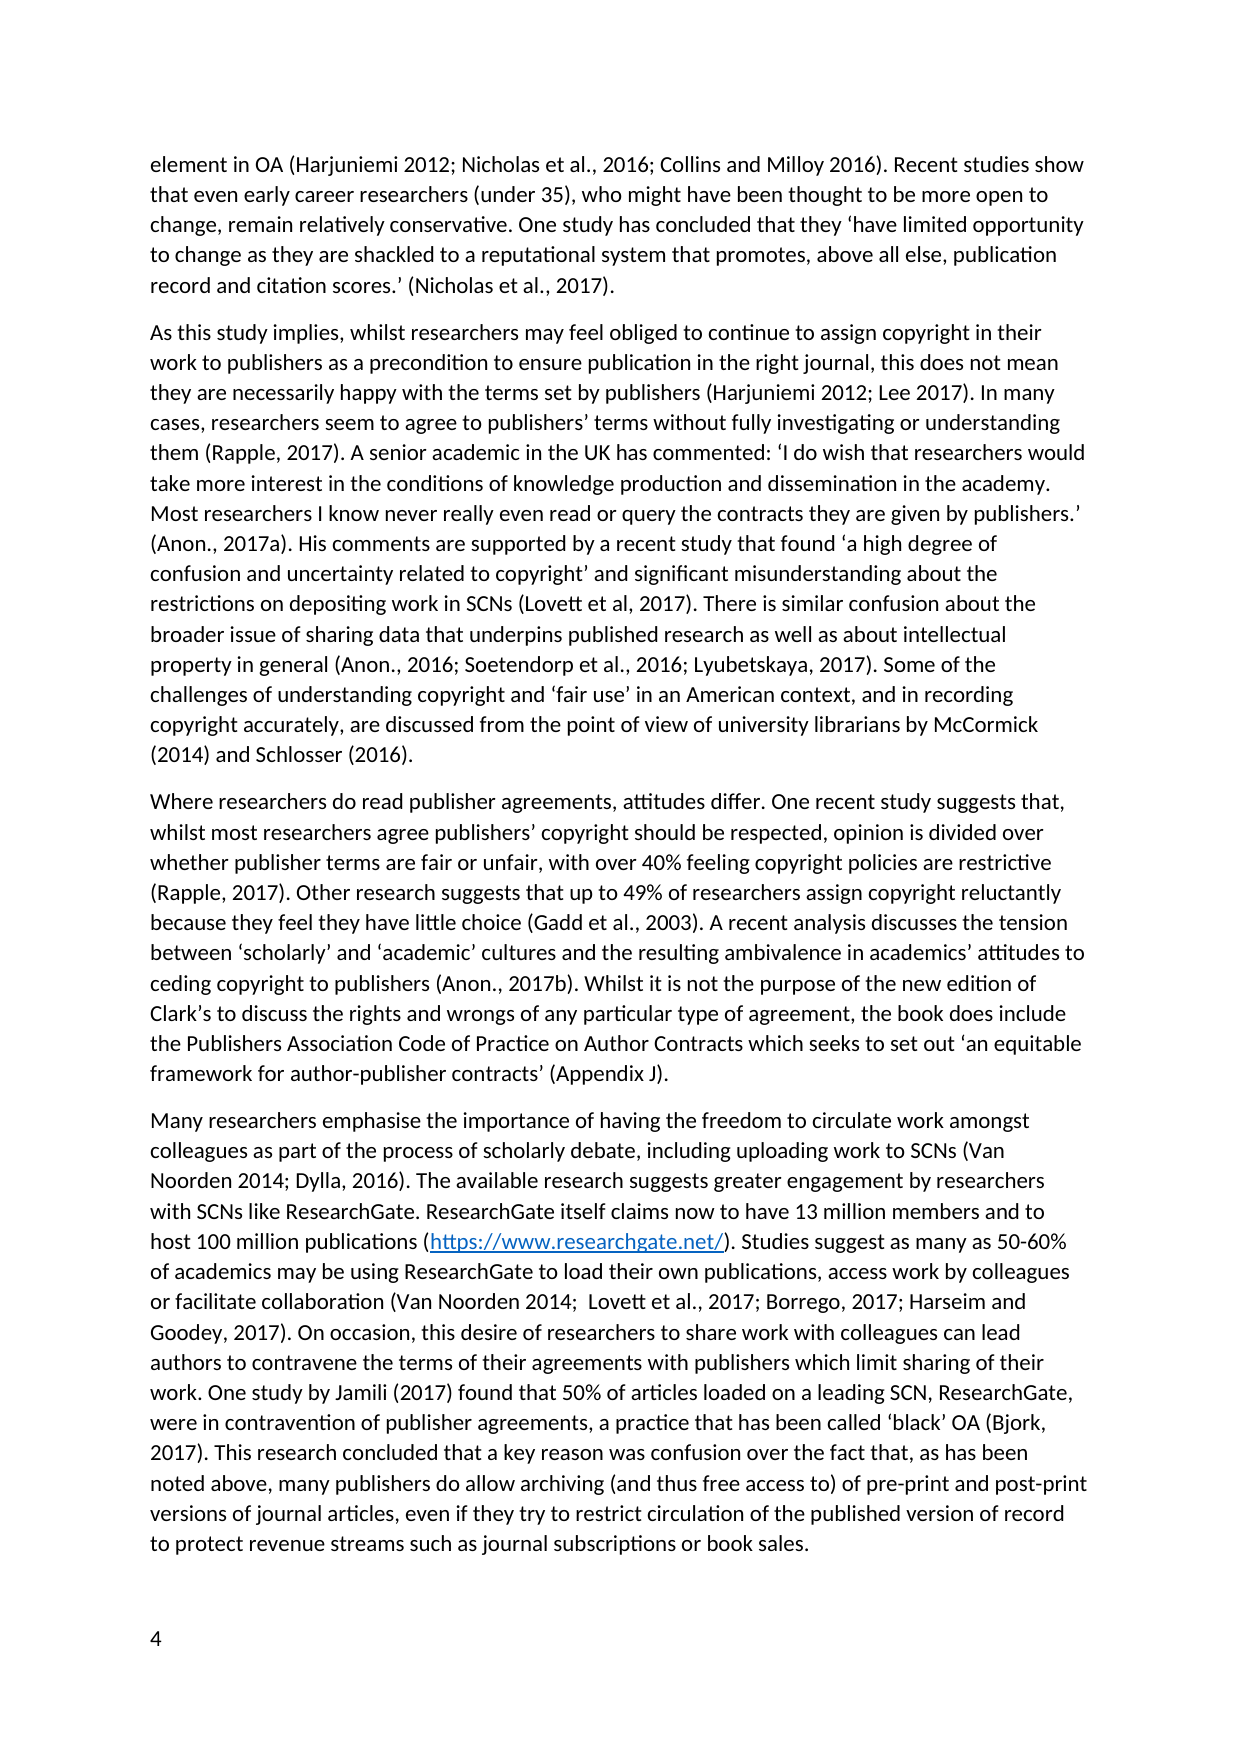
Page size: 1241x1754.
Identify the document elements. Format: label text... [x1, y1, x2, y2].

text Where researchers do read publisher agreements, attitudes differ. One recent study suggests that, whilst most researchers agree publishers’ copyright should be respected, opinion is divided over whether publisher terms are fair or unfair, with over 40% feeling copyright policies are restrictive (Rapple, 2017). Other research suggests that up to 49% of researchers assign copyright reluctantly because they feel they have little choice (Gadd et al., 2003). A recent analysis discusses the tension between ‘scholarly’ and ‘academic’ cultures and the resulting ambivalence in academics’ attitudes to ceding copyright to publishers (Anon., 2017b). Whilst it is not the purpose of the new edition of Clark’s to discuss the rights and wrongs of any particular type of agreement, the book does include the Publishers Association Code of Practice on Author Contracts which seeks to set out ‘an equitable framework for author-publisher contracts’ (Appendix J). [150, 787, 1090, 1087]
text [150, 150, 1090, 299]
text Many researchers emphasise the importance of having the freedom to circulate work amongst colleagues as part of the process of scholarly debate, including uploading work to SCNs (Van Noorden 2014; Dylla, 2016). The available research suggests greater engagement by researchers with SCNs like ResearchGate. ResearchGate itself claims now to have 13 million members and to host 100 million publications (https://www.researchgate.net/). Studies suggest as many as 50-60% of academics may be using ResearchGate to load their own publications, access work by colleagues or facilitate collaboration (Van Noorden 2014; Lovett et al., 2017; Borrego, 2017; Harseim and Goodey, 2017). On occasion, this desire of researchers to share work with colleagues can lead authors to contravene the terms of their agreements with publishers which limit sharing of their work. One study by Jamili (2017) found that 50% of articles loaded on a leading SCN, ResearchGate, were in contravention of publisher agreements, a practice that has been called ‘black’ OA (Bjork, 2017). This research concluded that a key reason was confusion over the fact that, as has been noted above, many publishers do allow archiving (and thus free access to) of pre-print and post-print versions of journal articles, even if they try to restrict circulation of the published version of record to protect revenue streams such as journal subscriptions or book sales. [150, 1106, 1090, 1557]
text As this study implies, whilst researchers may feel obliged to continue to assign copyright in their work to publishers as a precondition to ensure publication in the right journal, this does not mean they are necessarily happy with the terms set by publishers (Harjuniemi 2012; Lee 2017). In many cases, researchers seem to agree to publishers’ terms without fully investigating or understanding them (Rapple, 2017). A senior academic in the UK has commented: ‘I do wish that researchers would take more interest in the conditions of knowledge production and dissemination in the academy. Most researchers I know never really even read or query the contracts they are given by publishers.’ (Anon., 2017a). His comments are supported by a recent study that found ‘a high degree of confusion and uncertainty related to copyright’ and significant misunderstanding about the restrictions on depositing work in SCNs (Lovett et al, 2017). There is similar confusion about the broader issue of sharing data that underpins published research as well as about intellectual property in general (Anon., 2016; Soetendorp et al., 2016; Lyubetskaya, 2017). Some of the challenges of understanding copyright and ‘fair use’ in an American context, and in recording copyright accurately, are discussed from the point of view of university librarians by McCormick (2014) and Schlosser (2016). [150, 318, 1090, 769]
